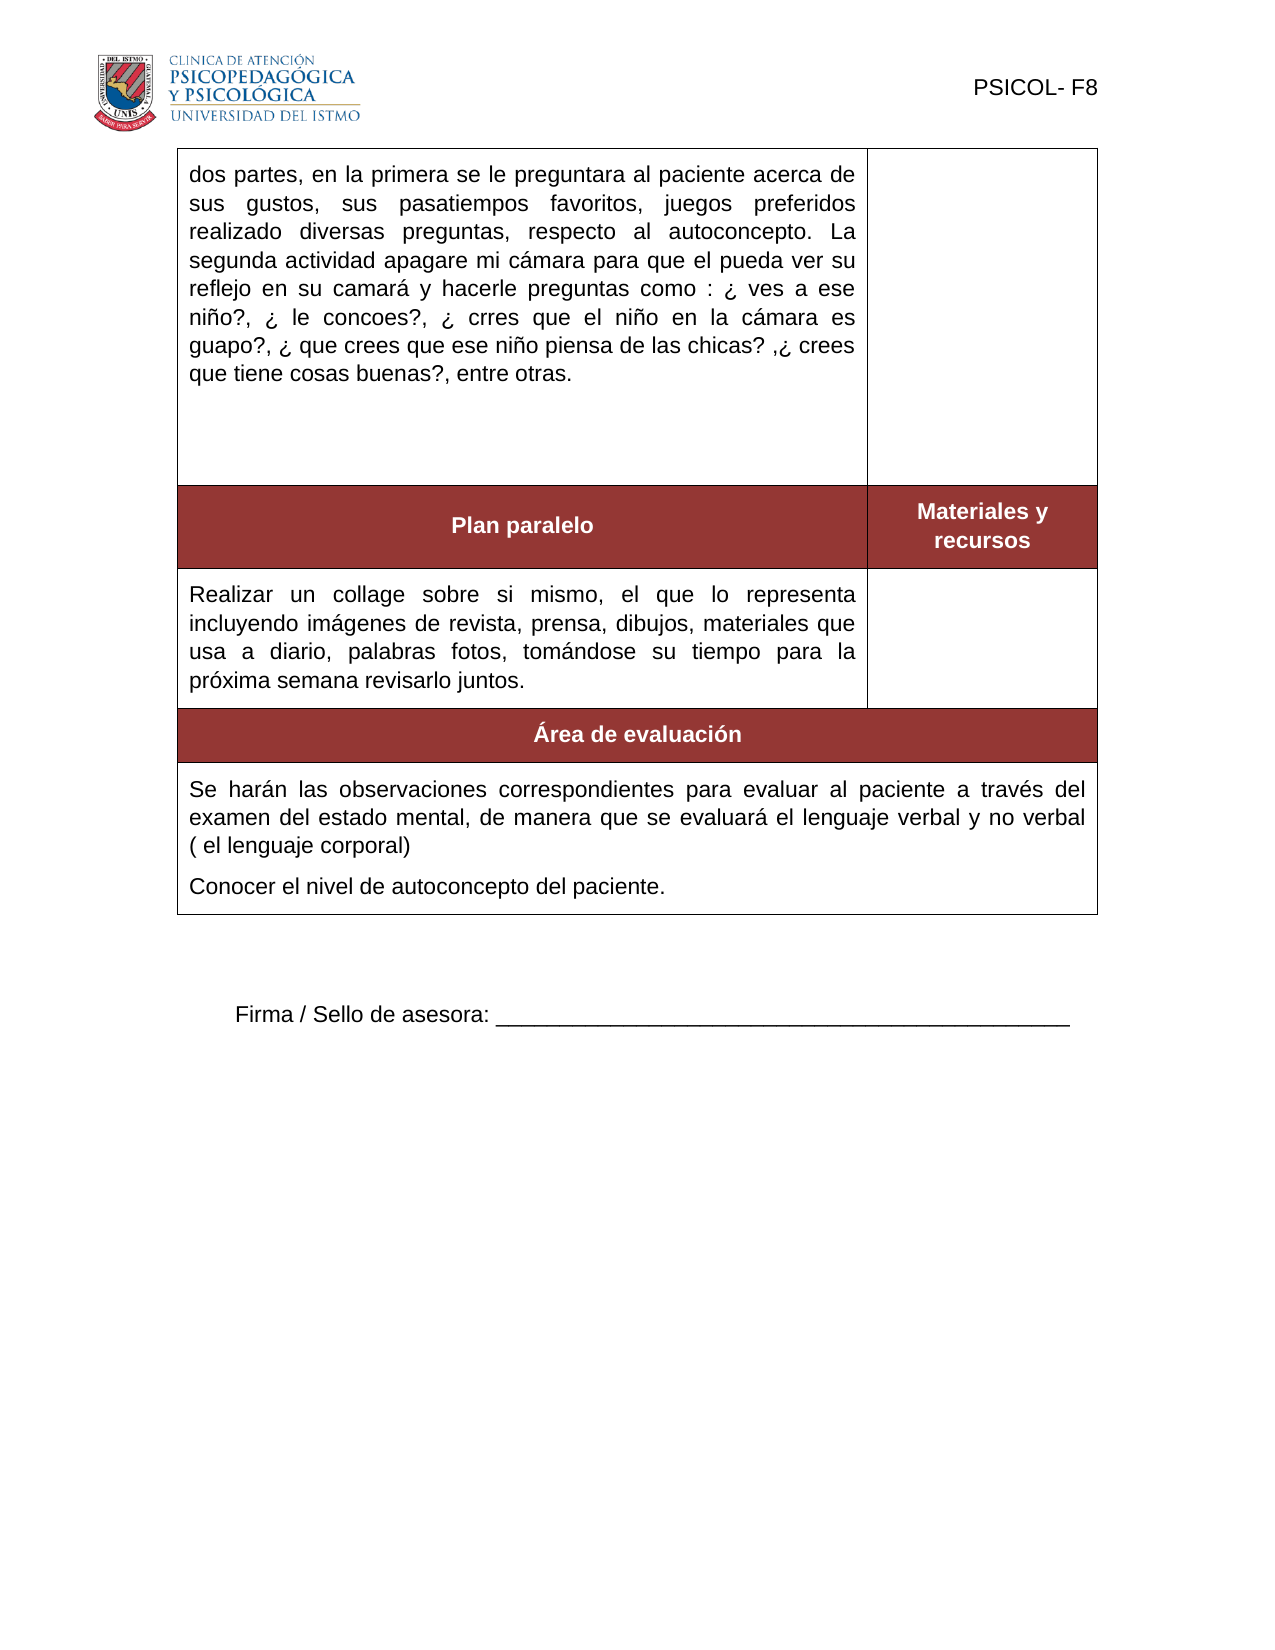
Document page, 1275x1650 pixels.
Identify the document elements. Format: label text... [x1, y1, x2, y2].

table_cell Realizar un collage sobre si mismo, el que lo representa incluyendo imágenes de revista, prensa, dibujos, materiales que usa a diario, palabras fotos, tomándose su tiempo para la próxima semana revisarlo juntos. [178, 569, 867, 707]
table_cell Materiales y recursos [868, 486, 1097, 568]
table_cell Área de evaluación [178, 709, 1097, 762]
table_cell Plan paralelo [178, 486, 867, 568]
picture [42, 25, 422, 166]
table_cell Se harán las observaciones correspondientes para evaluar al paciente a través del examen del estado mental, de manera que se evaluará el lenguaje verbal y no verbal ( el lenguaje corporal) Conocer el nivel de autoconcepto del paciente. [178, 763, 1097, 914]
text Firma / Sello de asesora: _____________________________________________ [177, 1001, 1127, 1027]
table_cell [868, 569, 1097, 707]
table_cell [868, 149, 1097, 485]
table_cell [178, 149, 867, 485]
